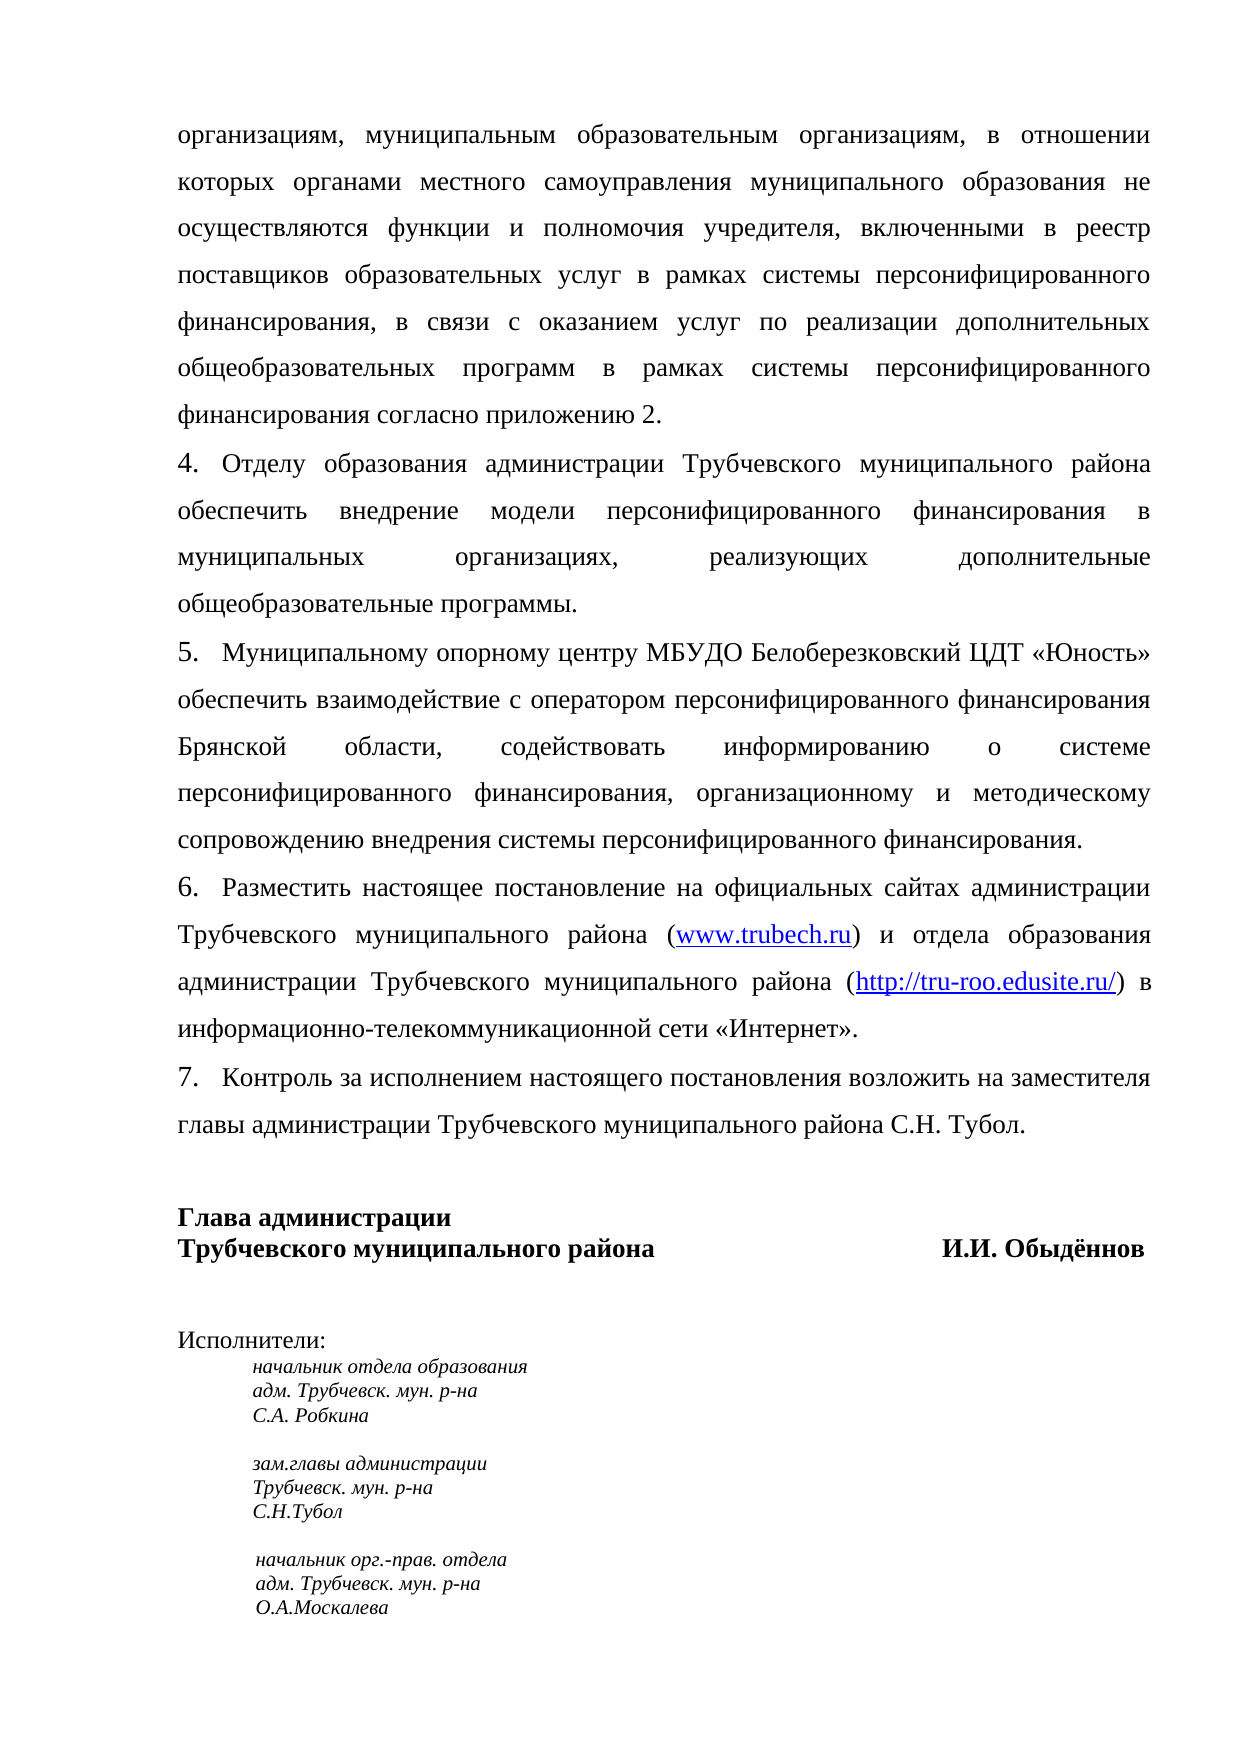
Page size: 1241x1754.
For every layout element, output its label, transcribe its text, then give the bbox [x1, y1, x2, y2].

text адм. Трубчевск. мун. р-на [177, 1571, 1152, 1595]
list Контроль за исполнением настоящего постановления возложить на заместителя главы администрации Трубчевского муниципального района С.Н. Тубол. [177, 1059, 1152, 1139]
text Трубчевск. мун. р-на [177, 1475, 1152, 1499]
list Разместить настоящее постановление на официальных сайтах администрации Трубчевского муниципального района (www.trubech.ru) и отдела образования администрации Трубчевского муниципального района (http://tru-roo.edusite.ru/) в информационно-телекоммуникационной сети «Интернет». [177, 869, 1152, 1043]
text С.А. Робкина [177, 1402, 1152, 1427]
list Отделу образования администрации Трубчевского муниципального района обеспечить внедрение модели персонифицированного финансирования в муниципальных организациях, реализующих дополнительные общеобразовательные программы. [177, 445, 1152, 618]
list Муниципальному опорному центру МБУДО Белоберезковский ЦДТ «Юность» обеспечить взаимодействие с оператором персонифицированного финансирования Брянской области, содействовать информированию о системе персонифицированного финансирования, организационному и методическому сопровождению внедрения системы персонифицированного финансирования. [177, 634, 1152, 854]
text начальник орг.-прав. отдела [177, 1547, 1152, 1571]
text Трубчевского муниципального района И.И. Обыдённов [177, 1232, 1152, 1263]
text Глава администрации [177, 1201, 1152, 1232]
text С.Н.Тубол [177, 1499, 1152, 1523]
text зам.главы администрации [177, 1451, 1152, 1475]
text адм. Трубчевск. мун. р-на [177, 1378, 1152, 1402]
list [177, 118, 1152, 429]
text О.А.Москалева [177, 1595, 1152, 1619]
text начальник отдела образования [177, 1354, 1152, 1378]
text Исполнители: [177, 1326, 1152, 1354]
